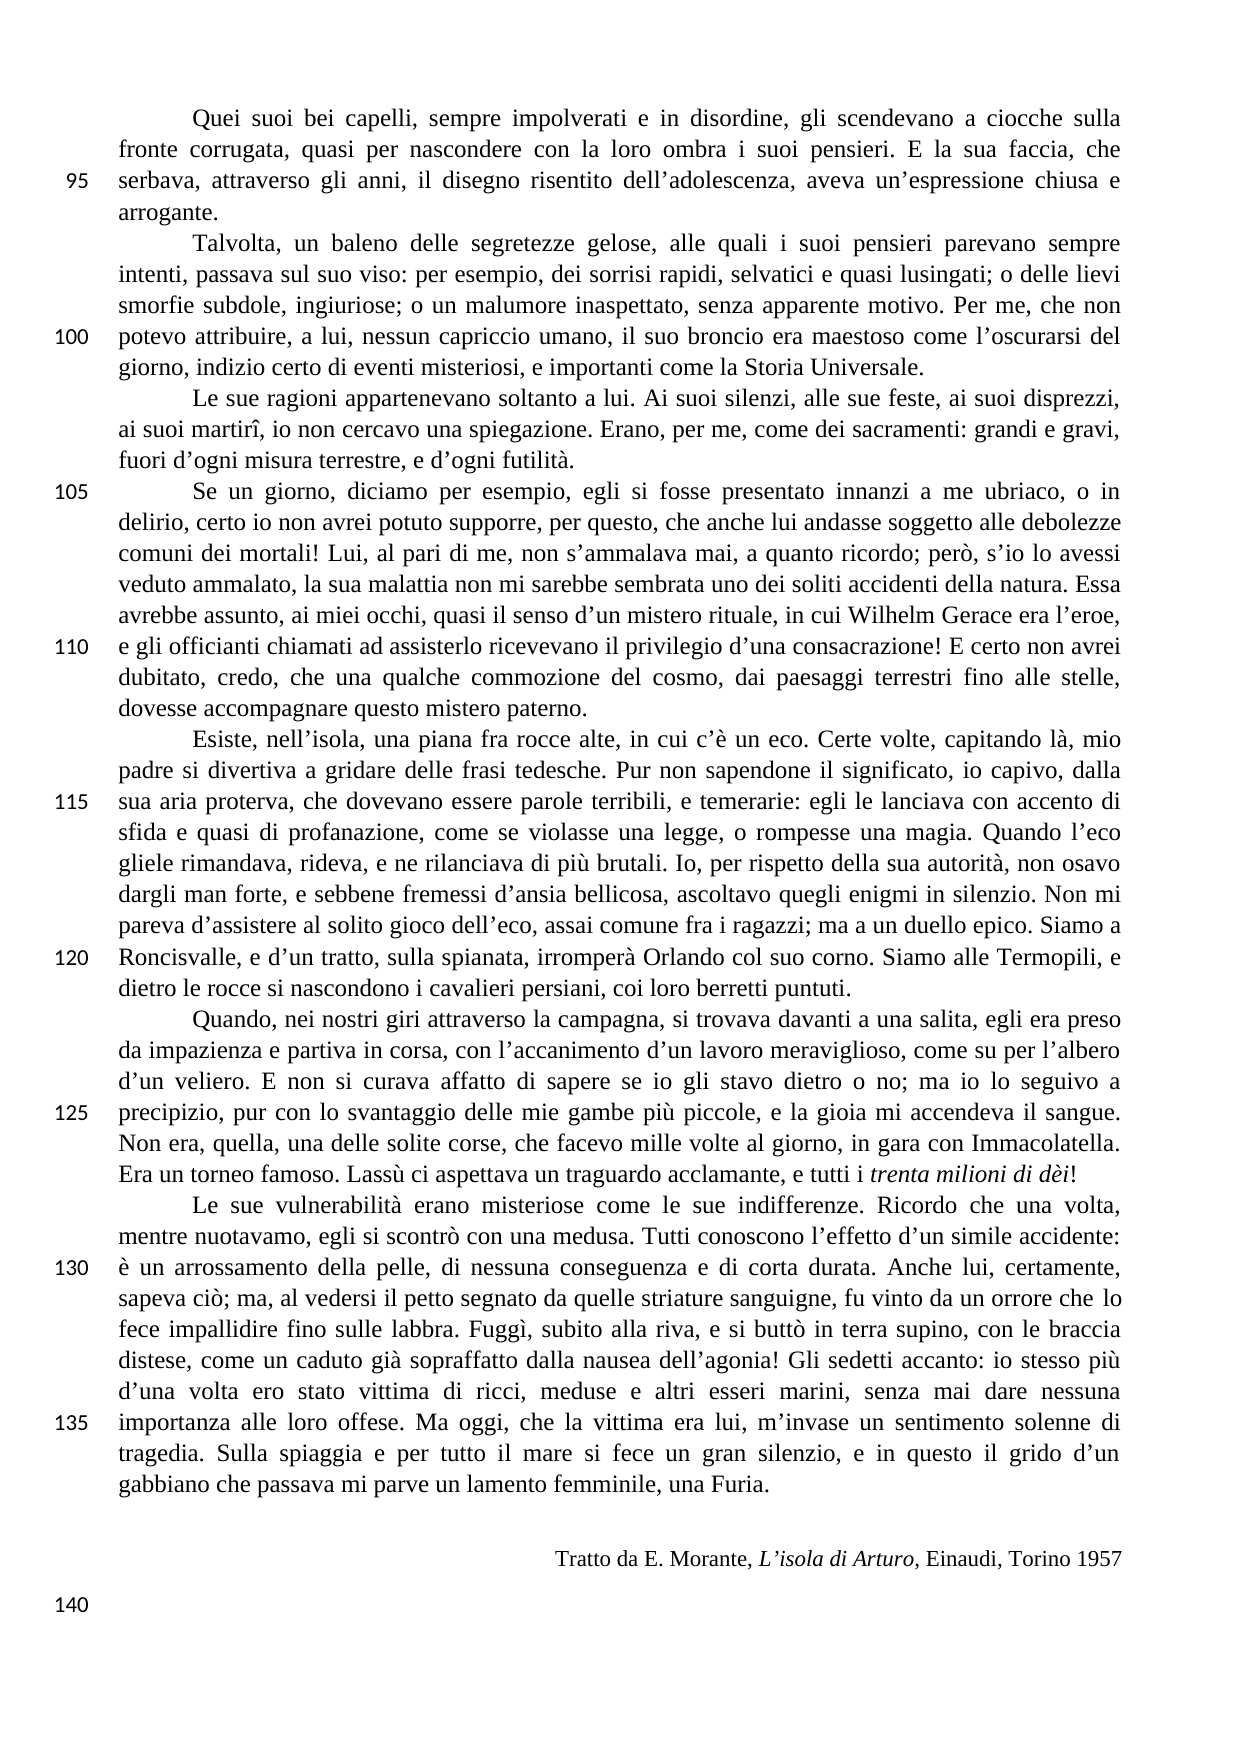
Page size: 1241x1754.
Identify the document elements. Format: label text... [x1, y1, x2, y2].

text Talvolta, un baleno delle segretezze gelose, alle quali i suoi pensieri parevano sempre intenti, passava sul suo viso: per esempio, dei sorrisi rapidi, selvatici e quasi lusingati; o delle lievi smorfie subdole, ingiuriose; o un malumore inaspettato, senza apparente motivo. Per me, che non potevo attribuire, a lui, nessun capriccio umano, il suo broncio era maestoso come l’oscurarsi del giorno, indizio certo di eventi misteriosi, e importanti come la Storia Universale. [118, 228, 1122, 381]
text Quei suoi bei capelli, sempre impolverati e in disordine, gli scendevano a ciocche sulla fronte corrugata, quasi per nascondere con la loro ombra i suoi pensieri. E la sua faccia, che serbava, attraverso gli anni, il disegno risentito dell’adolescenza, aveva un’espressione chiusa e arrogante. [118, 103, 1122, 225]
text Tratto da E. Morante, L’isola di Arturo, Einaudi, Torino 1957 [118, 1545, 1122, 1572]
text Quando, nei nostri giri attraverso la campagna, si trovava davanti a una salita, egli era preso da impazienza e partiva in corsa, con l’accanimento d’un lavoro meraviglioso, come su per l’albero d’un veliero. E non si curava affatto di sapere se io gli stavo dietro o no; ma io lo seguivo a precipizio, pur con lo svantaggio delle mie gambe più piccole, e la gioia mi accendeva il sangue. Non era, quella, una delle solite corse, che facevo mille volte al giorno, in gara con Immacolatella. Era un torneo famoso. Lassù ci aspettava un traguardo acclamante, e tutti i trenta milioni di dèi! [118, 1004, 1122, 1188]
text Se un giorno, diciamo per esempio, egli si fosse presentato innanzi a me ubriaco, o in delirio, certo io non avrei potuto supporre, per questo, che anche lui andasse soggetto alle debolezze comuni dei mortali! Lui, al pari di me, non s’ammalava mai, a quanto ricordo; però, s’io lo avessi veduto ammalato, la sua malattia non mi sarebbe sembrata uno dei soliti accidenti della natura. Essa avrebbe assunto, ai miei occhi, quasi il senso d’un mistero rituale, in cui Wilhelm Gerace era l’eroe, e gli officianti chiamati ad assisterlo ricevevano il privilegio d’una consacrazione! E certo non avrei dubitato, credo, che una qualche commozione del cosmo, dai paesaggi terrestri fino alle stelle, dovesse accompagnare questo mistero paterno. [118, 476, 1122, 722]
text Esiste, nell’isola, una piana fra rocce alte, in cui c’è un eco. Certe volte, capitando là, mio padre si divertiva a gridare delle frasi tedesche. Pur non sapendone il significato, io capivo, dalla sua aria proterva, che dovevano essere parole terribili, e temerarie: egli le lanciava con accento di sfida e quasi di profanazione, come se violasse una legge, o rompesse una magia. Quando l’eco gliele rimandava, rideva, e ne rilanciava di più brutali. Io, per rispetto della sua autorità, non osavo dargli man forte, e sebbene fremessi d’ansia bellicosa, ascoltavo quegli enigmi in silenzio. Non mi pareva d’assistere al solito gioco dell’eco, assai comune fra i ragazzi; ma a un duello epico. Siamo a Roncisvalle, e d’un tratto, sulla spianata, irromperà Orlando col suo corno. Siamo alle Termopili, e dietro le rocce si nascondono i cavalieri persiani, coi loro berretti puntuti. [118, 724, 1122, 1001]
text Le sue ragioni appartenevano soltanto a lui. Ai suoi silenzi, alle sue feste, ai suoi disprezzi, ai suoi martirî, io non cercavo una spiegazione. Erano, per me, come dei sacramenti: grandi e gravi, fuori d’ogni misura terrestre, e d’ogni futilità. [118, 383, 1122, 474]
text Le sue vulnerabilità erano misteriose come le sue indifferenze. Ricordo che una volta, mentre nuotavamo, egli si scontrò con una medusa. Tutti conoscono l’effetto d’un simile accidente: è un arrossamento della pelle, di nessuna conseguenza e di corta durata. Anche lui, certamente, sapeva ciò; ma, al vedersi il petto segnato da quelle striature sanguigne, fu vinto da un orrore che lo fece impallidire fino sulle labbra. Fuggì, subito alla riva, e si buttò in terra supino, con le braccia distese, come un caduto già sopraffatto dalla nausea dell’agonia! Gli sedetti accanto: io stesso più d’una volta ero stato vittima di ricci, meduse e altri esseri marini, senza mai dare nessuna importanza alle loro offese. Ma oggi, che la vittima era lui, m’invase un sentimento solenne di tragedia. Sulla spiaggia e per tutto il mare si fece un gran silenzio, e in questo il grido d’un gabbiano che passava mi parve un lamento femminile, una Furia. [118, 1190, 1122, 1498]
